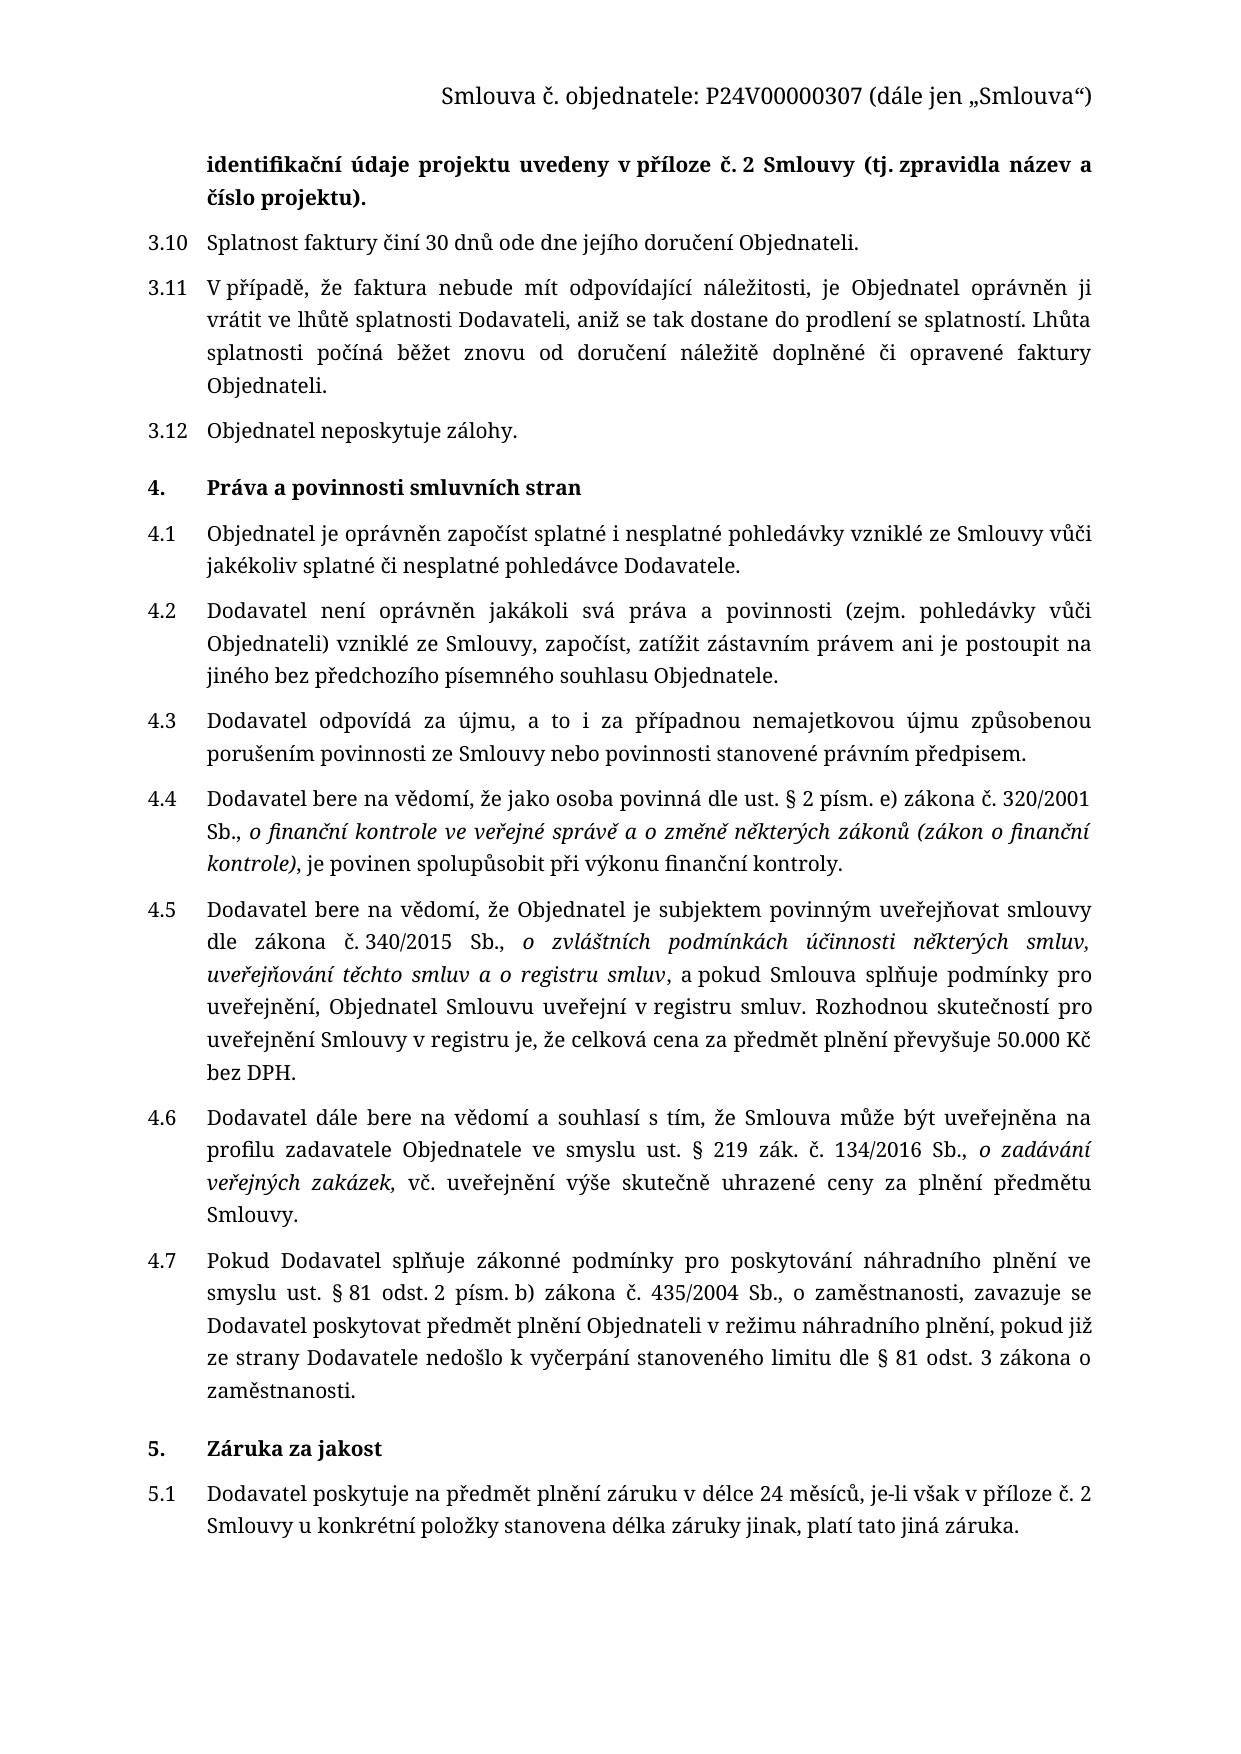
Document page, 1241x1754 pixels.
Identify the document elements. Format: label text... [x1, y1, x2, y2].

list Splatnost faktury činí 30 dnů ode dne jejího doručení Objednateli. [148, 228, 1093, 256]
list Záruka za jakost [148, 1434, 1093, 1462]
list Objednatel je oprávněn započíst splatné i nesplatné pohledávky vzniklé ze Smlouvy vůči jakékoliv splatné či nesplatné pohledávce Dodavatele. [148, 519, 1093, 580]
list Dodavatel poskytuje na předmět plnění záruku v délce 24 měsíců, je-li však v příloze č. 2 Smlouvy u konkrétní položky stanovena délka záruky jinak, platí tato jiná záruka. [148, 1479, 1093, 1540]
list Práva a povinnosti smluvních stran [148, 473, 1093, 502]
list Objednatel neposkytuje zálohy. [148, 416, 1093, 444]
list Dodavatel odpovídá za újmu, a to i za případnou nemajetkovou újmu způsobenou porušením povinnosti ze Smlouvy nebo povinnosti stanovené právním předpisem. [148, 707, 1093, 768]
list Pokud Dodavatel splňuje zákonné podmínky pro poskytování náhradního plnění ve smyslu ust. § 81 odst. 2 písm. b) zákona č. 435/2004 Sb., o zaměstnanosti, zavazuje se Dodavatel poskytovat předmět plnění Objednateli v režimu náhradního plnění, pokud již ze strany Dodavatele nedošlo k vyčerpání stanoveného limitu dle § 81 odst. 3 zákona o zaměstnanosti. [148, 1246, 1093, 1404]
list V případě, že faktura nebude mít odpovídající náležitosti, je Objednatel oprávněn ji vrátit ve lhůtě splatnosti Dodavateli, aniž se tak dostane do prodlení se splatností. Lhůta splatnosti počíná běžet znovu od doručení náležitě doplněné či opravené faktury Objednateli. [148, 273, 1093, 399]
list Dodavatel dále bere na vědomí a souhlasí s tím, že Smlouva může být uveřejněna na profilu zadavatele Objednatele ve smyslu ust. § 219 zák. č. 134/2016 Sb., o zadávání veřejných zakázek, vč. uveřejnění výše skutečně uhrazené ceny za plnění předmětu Smlouvy. [148, 1103, 1093, 1229]
list Dodavatel není oprávněn jakákoli svá práva a povinnosti (zejm. pohledávky vůči Objednateli) vzniklé ze Smlouvy, započíst, zatížit zástavním právem ani je postoupit na jiného bez předchozího písemného souhlasu Objednatele. [148, 596, 1093, 690]
list Dodavatel bere na vědomí, že jako osoba povinná dle ust. § 2 písm. e) zákona č. 320/2001 Sb., o finanční kontrole ve veřejné správě a o změně některých zákonů (zákon o finanční kontrole), je povinen spolupůsobit při výkonu finanční kontroly. [148, 784, 1093, 878]
list Dodavatel bere na vědomí, že Objednatel je subjektem povinným uveřejňovat smlouvy dle zákona č. 340/2015 Sb., o zvláštních podmínkách účinnosti některých smluv, uveřejňování těchto smluv a o registru smluv, a pokud Smlouva splňuje podmínky pro uveřejnění, Objednatel Smlouvu uveřejní v registru smluv. Rozhodnou skutečností pro uveřejnění Smlouvy v registru je, že celková cena za předmět plnění převyšuje 50.000 Kč bez DPH. [148, 895, 1093, 1086]
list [148, 150, 1093, 211]
